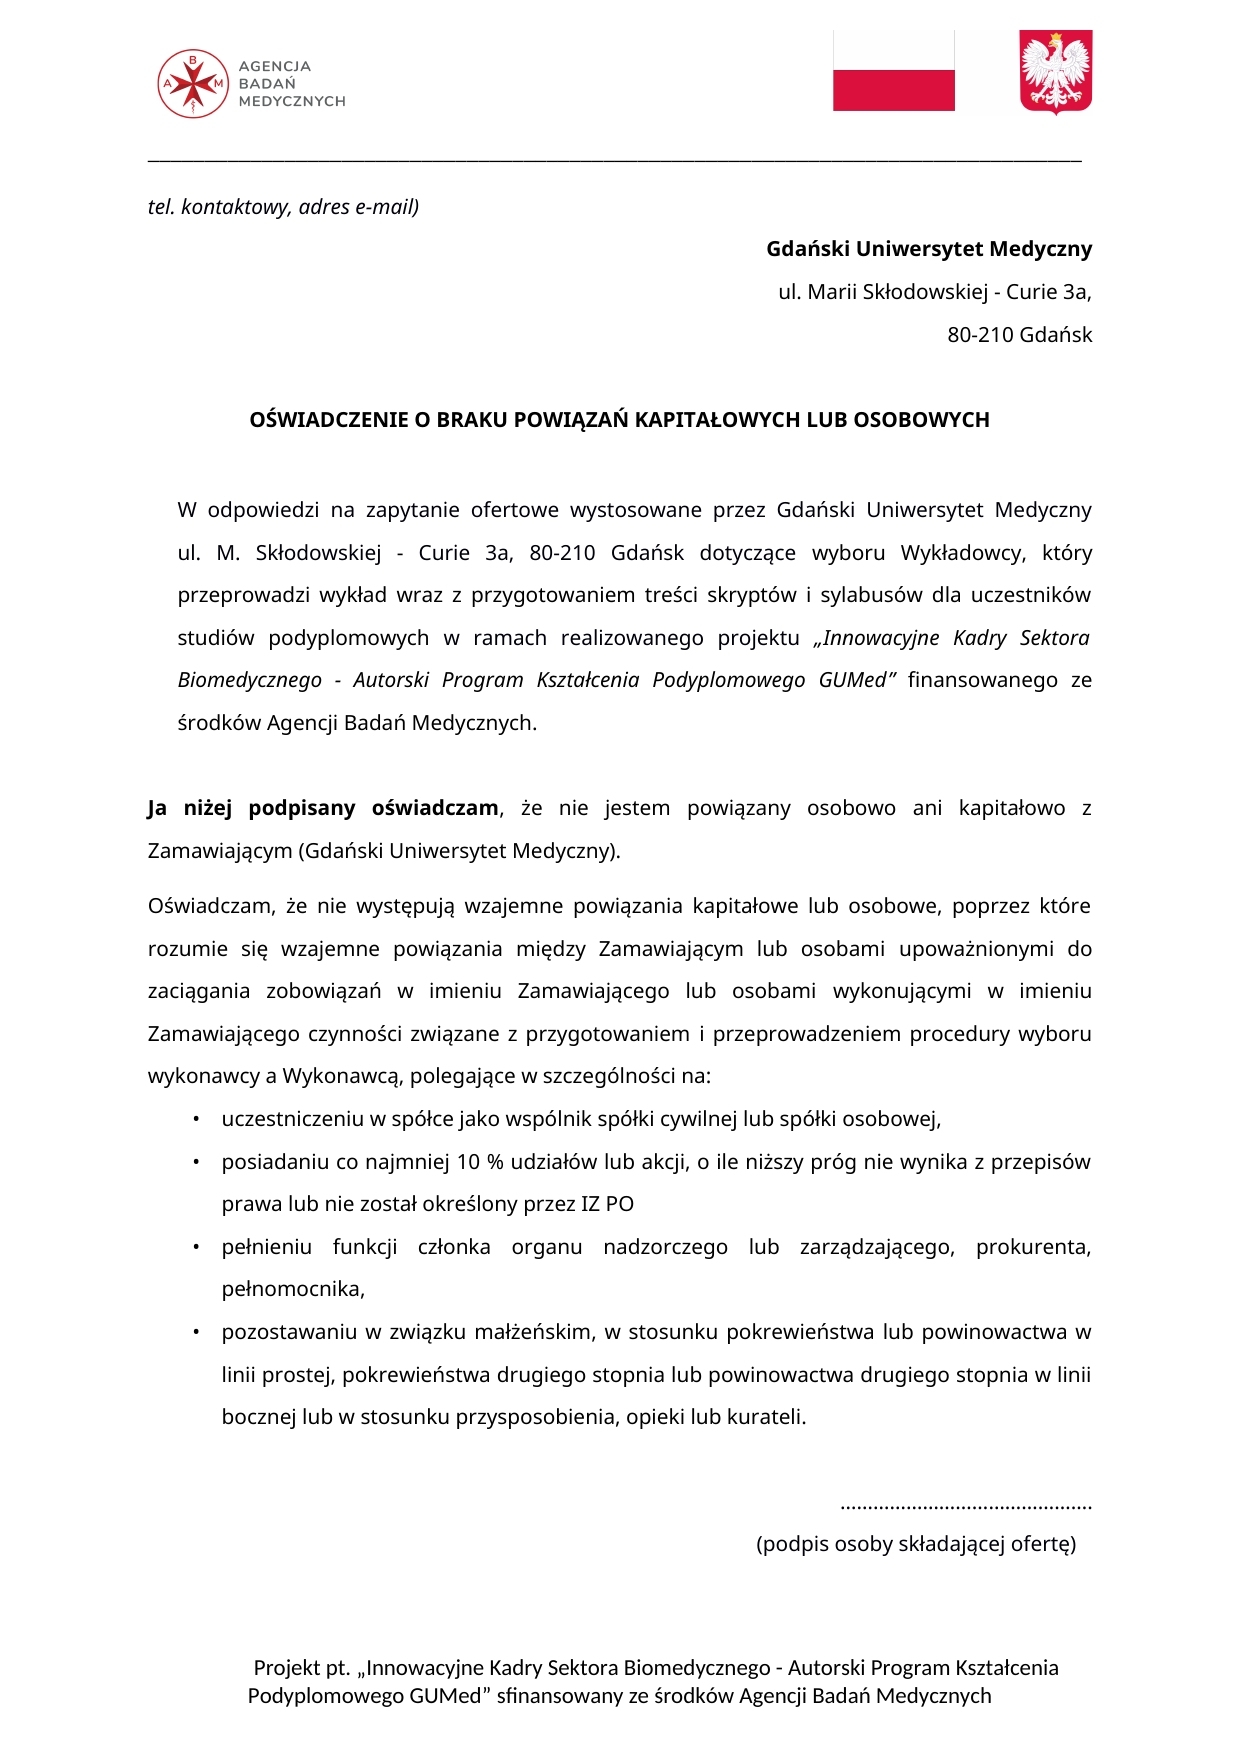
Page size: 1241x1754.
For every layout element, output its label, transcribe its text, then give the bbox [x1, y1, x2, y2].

text Gdański Uniwersytet Medyczny [148, 234, 1093, 263]
picture [833, 30, 1093, 116]
text Oświadczam, że nie występują wzajemne powiązania kapitałowe lub osobowe, poprzez które rozumie się wzajemne powiązania między Zamawiającym lub osobami upoważnionymi do zaciągania zobowiązań w imieniu Zamawiającego lub osobami wykonującymi w imieniu Zamawiającego czynności związane z przygotowaniem i przeprowadzeniem procedury wyboru wykonawcy a Wykonawcą, polegające w szczególności na: [148, 891, 1093, 1090]
list posiadaniu co najmniej 10 % udziałów lub akcji, o ile niższy próg nie wynika z przepisów prawa lub nie został określony przez IZ PO [192, 1147, 1093, 1218]
list pozostawaniu w związku małżeńskim, w stosunku pokrewieństwa lub powinowactwa w linii prostej, pokrewieństwa drugiego stopnia lub powinowactwa drugiego stopnia w linii bocznej lub w stosunku przysposobienia, opieki lub kurateli. [192, 1317, 1093, 1431]
text tel. kontaktowy, adres e-mail) [148, 192, 1093, 220]
list W odpowiedzi na zapytanie ofertowe wystosowane przez Gdański Uniwersytet Medyczny ul. M. Skłodowskiej - Curie 3a, 80-210 Gdańsk dotyczące wyboru Wykładowcy, który przeprowadzi wykład wraz z przygotowaniem treści skryptów i sylabusów dla uczestników studiów podyplomowych w ramach realizowanego projektu „Innowacyjne Kadry Sektora Biomedycznego - Autorski Program Kształcenia Podyplomowego GUMed” finansowanego ze środków Agencji Badań Medycznych. [177, 495, 1093, 737]
list pełnieniu funkcji członka organu nadzorczego lub zarządzającego, prokurenta, pełnomocnika, [192, 1232, 1093, 1303]
list uczestniczeniu w spółce jako wspólnik spółki cywilnej lub spółki osobowej, [192, 1104, 1093, 1133]
text ul. Marii Skłodowskiej - Curie 3a, [148, 277, 1093, 306]
text OŚWIADCZENIE O BRAKU POWIĄZAŃ KAPITAŁOWYCH LUB OSOBOWYCH [148, 405, 1093, 433]
text 80-210 Gdańsk [148, 320, 1093, 348]
text (podpis osoby składającej ofertę) [148, 1529, 1093, 1558]
text Ja niżej podpisany oświadczam, że nie jestem powiązany osobowo ani kapitałowo z Zamawiającym (Gdański Uniwersytet Medyczny). [148, 793, 1093, 864]
picture [147, 29, 353, 138]
text ………………………………………. [148, 1487, 1093, 1515]
